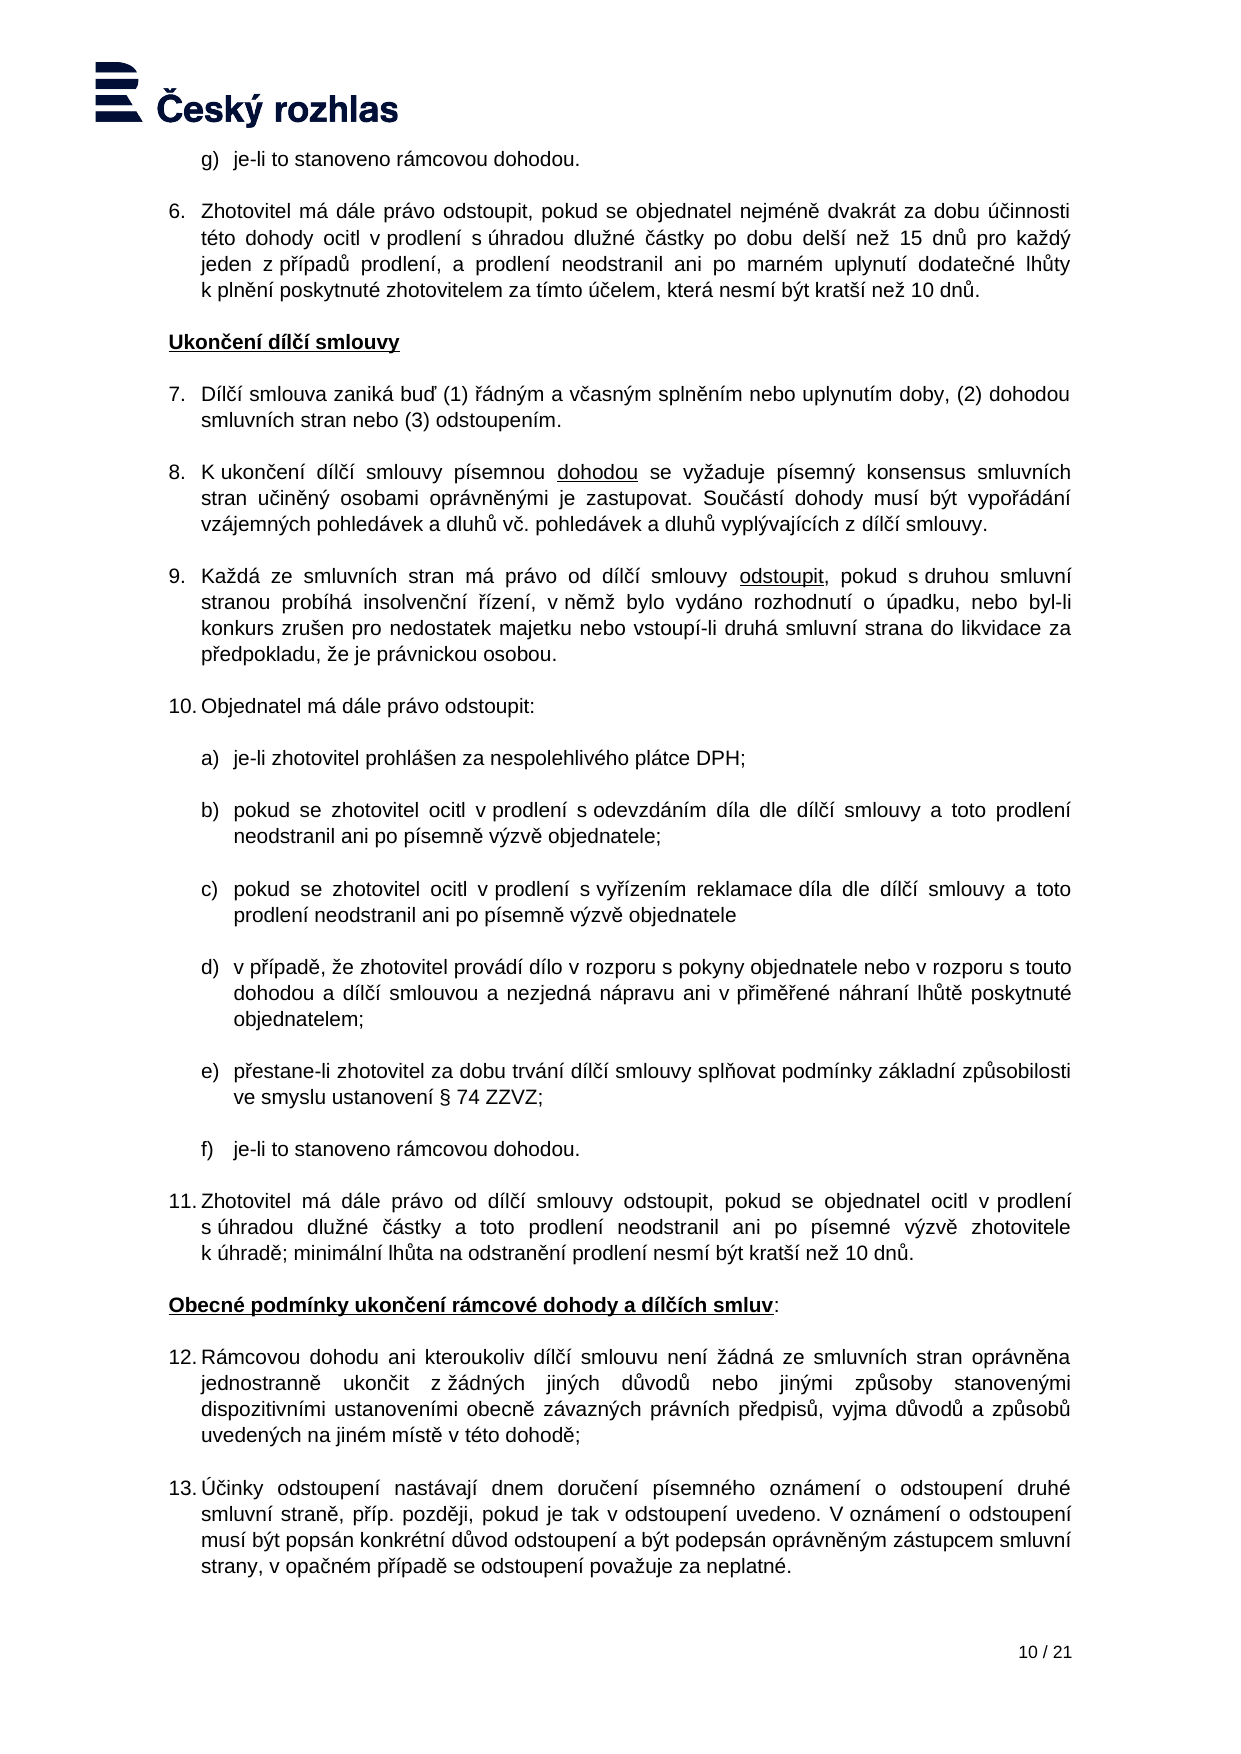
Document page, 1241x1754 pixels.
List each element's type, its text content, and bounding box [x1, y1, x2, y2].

list je-li to stanoveno rámcovou dohodou. [201, 1136, 1072, 1162]
picture [95, 62, 398, 128]
list pokud se zhotovitel ocitl v prodlení s vyřízením reklamace díla dle dílčí smlouvy a toto prodlení neodstranil ani po písemně výzvě objednatele [201, 875, 1072, 927]
list Dílčí smlouva zaniká buď (1) řádným a včasným splněním nebo uplynutím doby, (2) dohodou smluvních stran nebo (3) odstoupením. [168, 380, 1072, 432]
list Objednatel má dále právo odstoupit: [168, 693, 1072, 719]
list Každá ze smluvních stran má právo od dílčí smlouvy odstoupit, pokud s druhou smluvní stranou probíhá insolvenční řízení, v němž bylo vydáno rozhodnutí o úpadku, nebo byl-li konkurs zrušen pro nedostatek majetku nebo vstoupí-li druhá smluvní strana do likvidace za předpokladu, že je právnickou osobou. [168, 563, 1072, 667]
list přestane-li zhotovitel za dobu trvání dílčí smlouvy splňovat podmínky základní způsobilosti ve smyslu ustanovení § 74 ZZVZ; [201, 1057, 1072, 1109]
list K ukončení dílčí smlouvy písemnou dohodou se vyžaduje písemný konsensus smluvních stran učiněný osobami oprávněnými je zastupovat. Součástí dohody musí být vypořádání vzájemných pohledávek a dluhů vč. pohledávek a dluhů vyplývajících z dílčí smlouvy. [168, 458, 1072, 537]
list Účinky odstoupení nastávají dnem doručení písemného oznámení o odstoupení druhé smluvní straně, příp. později, pokud je tak v odstoupení uvedeno. V oznámení o odstoupení musí být popsán konkrétní důvod odstoupení a být podepsán oprávněným zástupcem smluvní strany, v opačném případě se odstoupení považuje za neplatné. [168, 1474, 1072, 1578]
list Rámcovou dohodu ani kteroukoliv dílčí smlouvu není žádná ze smluvních stran oprávněna jednostranně ukončit z žádných jiných důvodů nebo jinými způsoby stanovenými dispozitivními ustanoveními obecně závazných právních předpisů, vyjma důvodů a způsobů uvedených na jiném místě v této dohodě; [168, 1344, 1072, 1448]
list je-li zhotovitel prohlášen za nespolehlivého plátce DPH; [201, 745, 1072, 771]
list Obecné podmínky ukončení rámcové dohody a dílčích smluv: [168, 1292, 1072, 1318]
list Ukončení dílčí smlouvy [168, 328, 1072, 354]
list je-li to stanoveno rámcovou dohodou. [201, 146, 1072, 172]
list Zhotovitel má dále právo od dílčí smlouvy odstoupit, pokud se objednatel ocitl v prodlení s úhradou dlužné částky a toto prodlení neodstranil ani po písemné výzvě zhotovitele k úhradě; minimální lhůta na odstranění prodlení nesmí být kratší než 10 dnů. [168, 1188, 1072, 1266]
list v případě, že zhotovitel provádí dílo v rozporu s pokyny objednatele nebo v rozporu s touto dohodou a dílčí smlouvou a nezjedná nápravu ani v přiměřené náhraní lhůtě poskytnuté objednatelem; [201, 953, 1072, 1031]
list Zhotovitel má dále právo odstoupit, pokud se objednatel nejméně dvakrát za dobu účinnosti této dohody ocitl v prodlení s úhradou dlužné částky po dobu delší než 15 dnů pro každý jeden z případů prodlení, a prodlení neodstranil ani po marném uplynutí dodatečné lhůty k plnění poskytnuté zhotovitelem za tímto účelem, která nesmí být kratší než 10 dnů. [168, 198, 1072, 302]
list pokud se zhotovitel ocitl v prodlení s odevzdáním díla dle dílčí smlouvy a toto prodlení neodstranil ani po písemně výzvě objednatele; [201, 797, 1072, 849]
